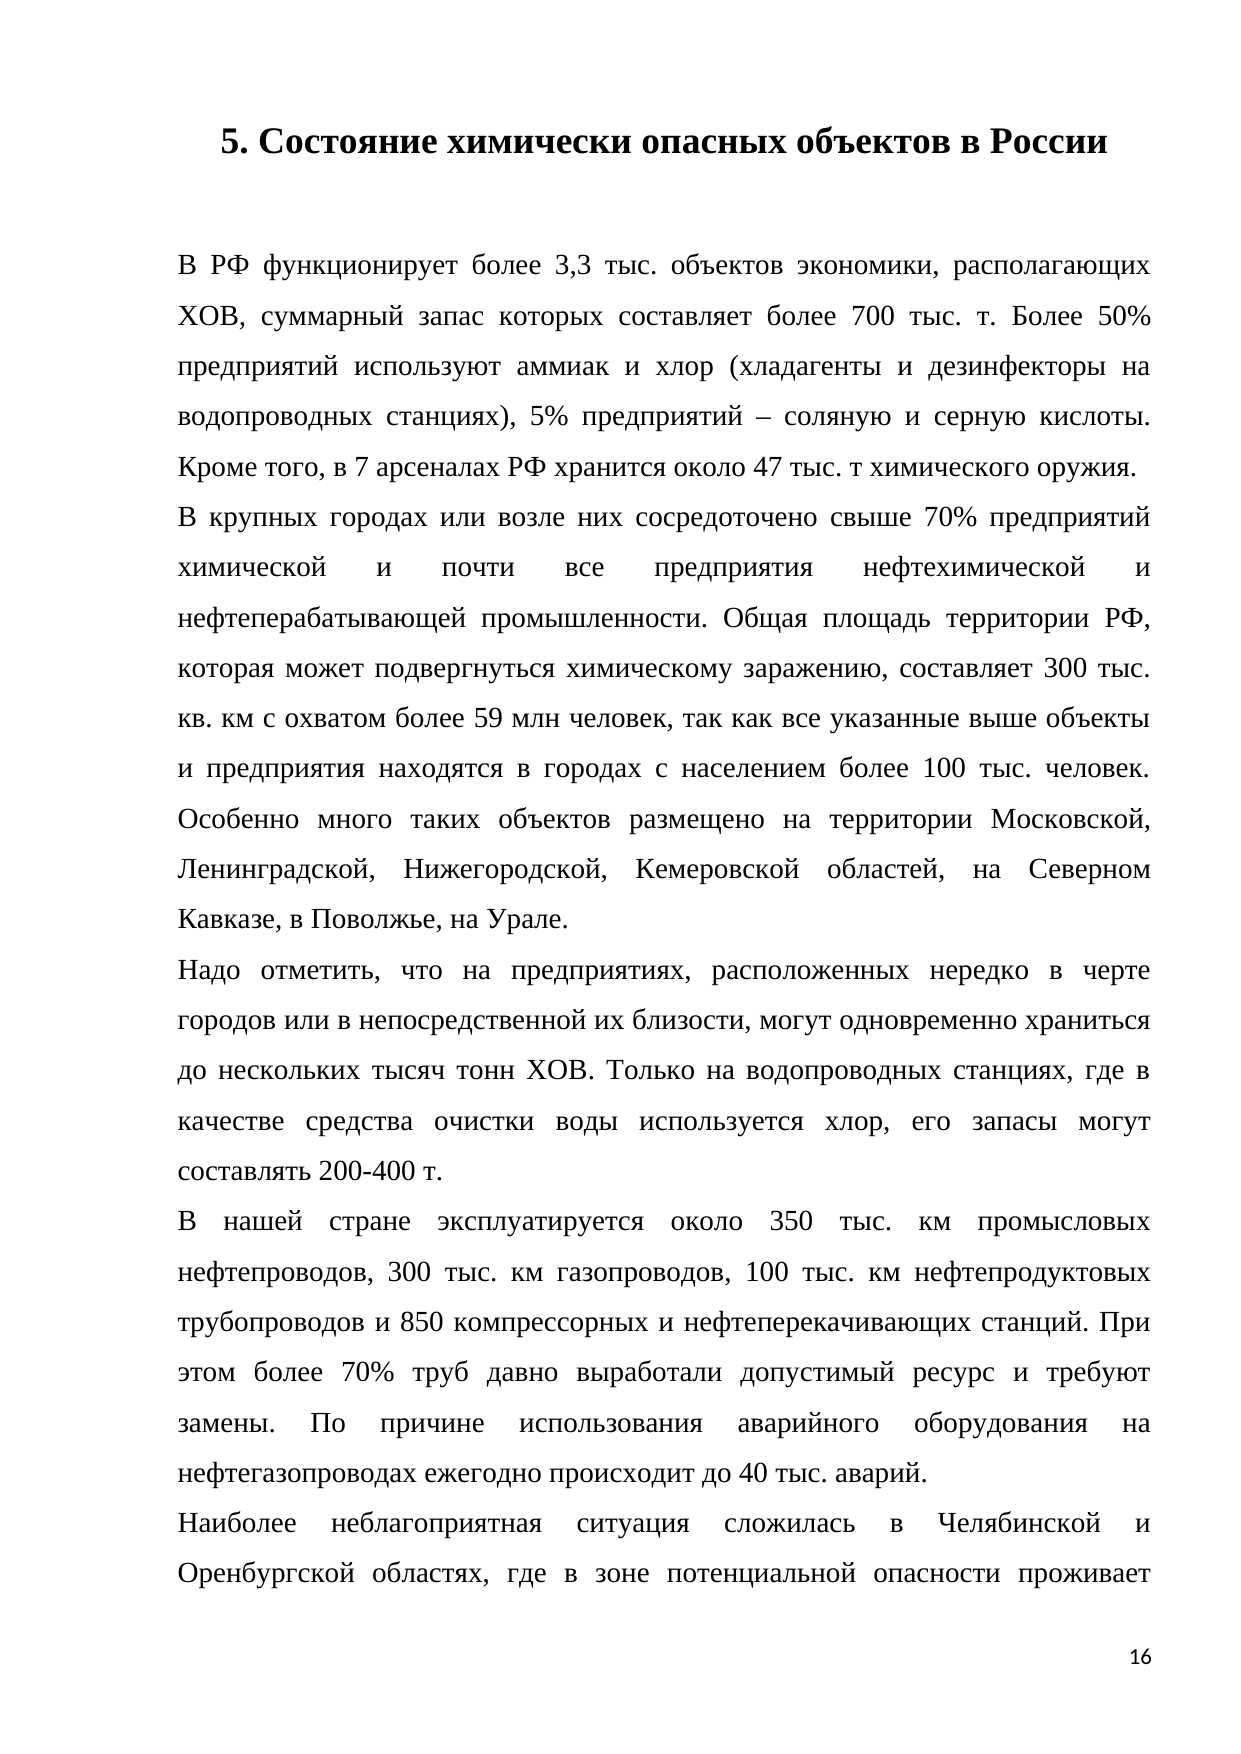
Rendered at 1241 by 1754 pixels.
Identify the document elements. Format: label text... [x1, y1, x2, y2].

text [177, 1505, 1152, 1589]
text В крупных городах или возле них сосредоточено свыше 70% предприятий химической и почти все предприятия нефтехимической и нефтеперабатывающей промышленности. Общая площадь территории РФ, которая может подвергнуться химическому заражению, составляет 300 тыс. кв. км с охватом более 59 млн человек, так как все указанные выше объекты и предприятия находятся в городах с населением более 100 тыс. человек. Особенно много таких объектов размещено на территории Московской, Ленинградской, Нижегородской, Кемеровской областей, на Северном Кавказе, в Поволжье, на Урале. [177, 499, 1152, 935]
text В нашей стране эксплуатируется около 350 тыс. км промысловых нефтепроводов, 300 тыс. км газопроводов, 100 тыс. км нефтепродуктовых трубопроводов и 850 компрессорных и нефтеперекачивающих станций. При этом более 70% труб давно выработали допустимый ресурс и требуют замены. По причине использования аварийного оборудования на нефтегазопроводах ежегодно происходит до 40 тыс. аварий. [177, 1203, 1152, 1488]
text Надо отметить, что на предприятиях, расположенных нередко в черте городов или в непосредственной их близости, могут одновременно храниться до нескольких тысяч тонн ХОВ. Только на водопроводных станциях, где в качестве средства очистки воды используется хлор, его запасы могут составлять 200-400 т. [177, 952, 1152, 1187]
text 5. Состояние химически опасных объектов в России [177, 118, 1152, 161]
text В РФ функционирует более 3,3 тыс. объектов экономики, располагающих ХОВ, суммарный запас которых составляет более 700 тыс. т. Более 50% предприятий используют аммиак и хлор (хладагенты и дезинфекторы на водопроводных станциях), 5% предприятий – соляную и серную кислоты. Кроме того, в 7 арсеналах РФ хранится около 47 тыс. т химического оружия. [177, 247, 1152, 482]
